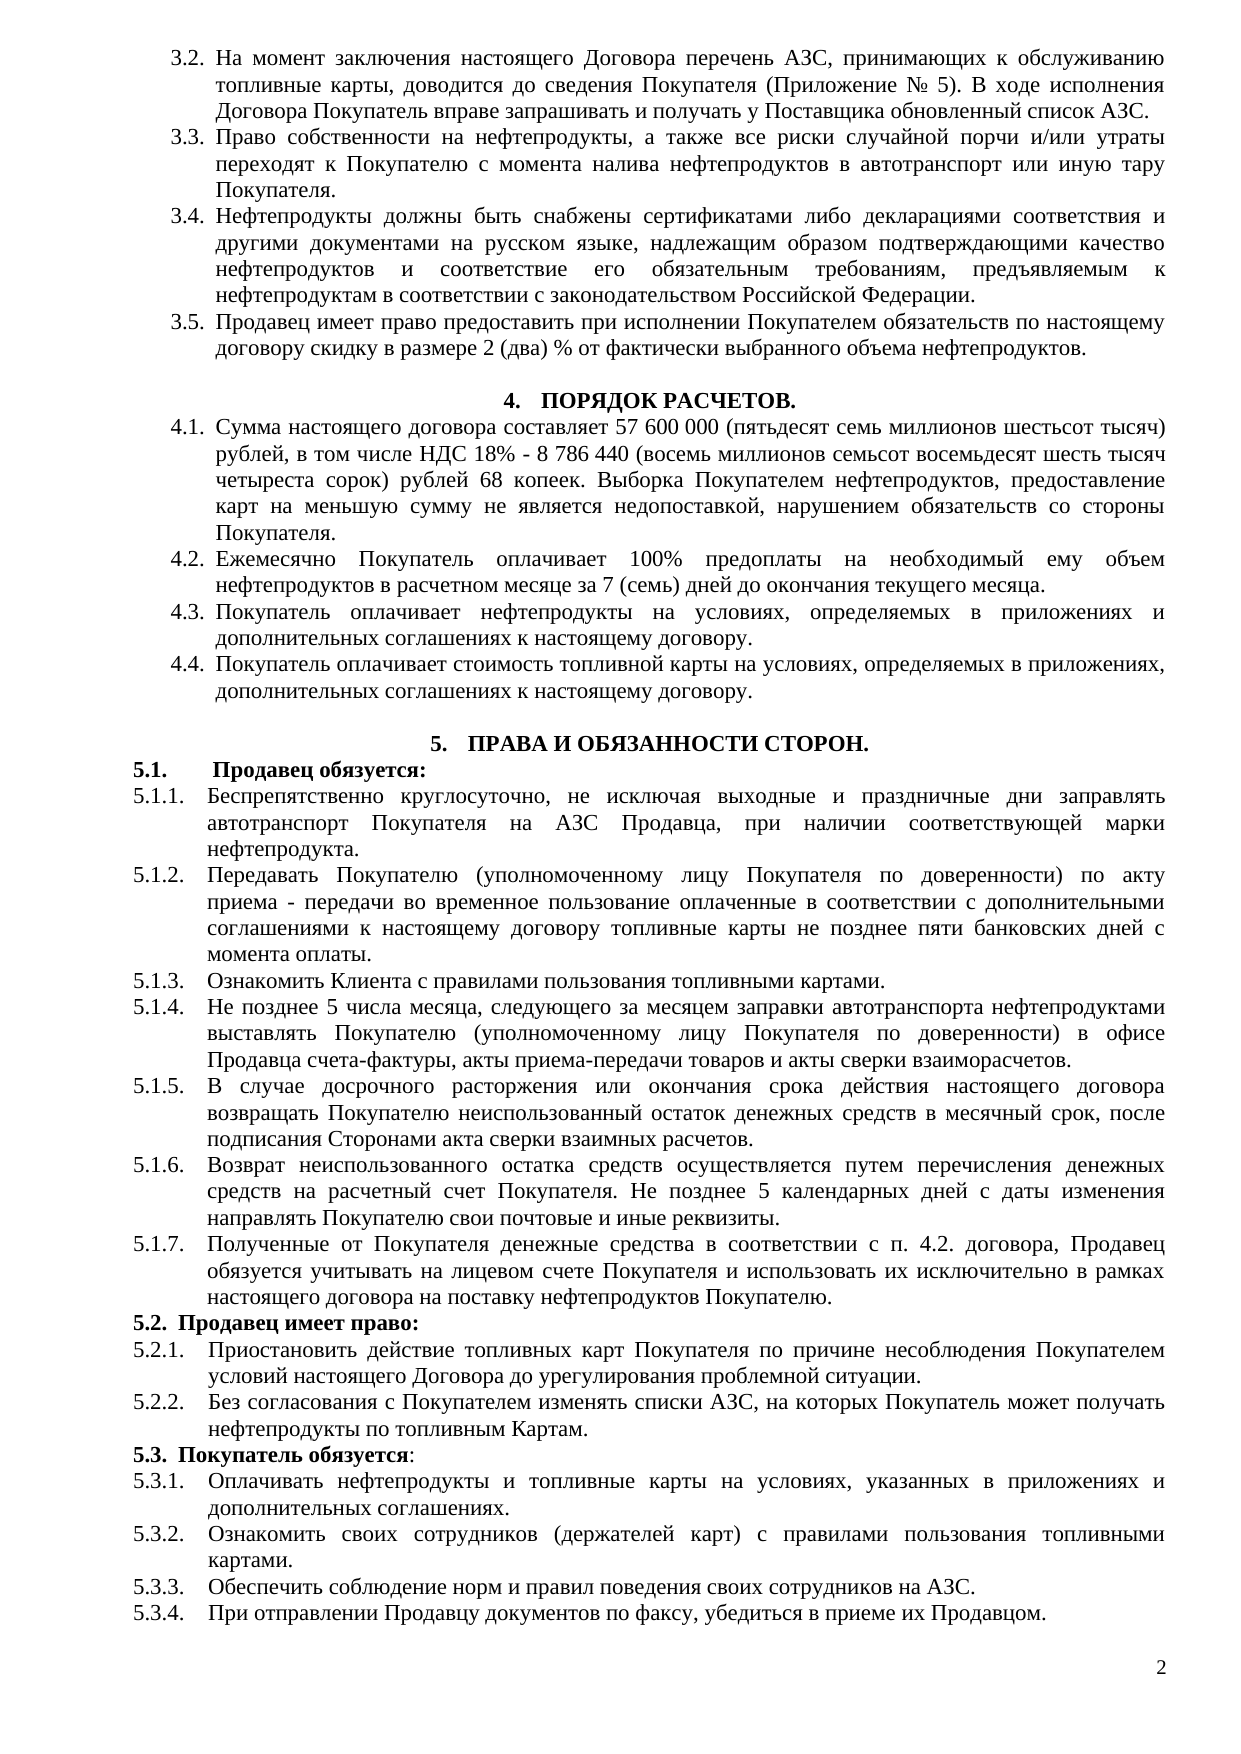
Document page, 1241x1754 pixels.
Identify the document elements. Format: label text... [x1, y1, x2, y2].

list Право собственности на нефтепродукты, а также все риски случайной порчи и/или утраты переходят к Покупателю с момента налива нефтепродуктов в автотранспорт или иную тару Покупателя. [170, 123, 1167, 202]
list Не позднее 5 числа месяца, следующего за месяцем заправки автотранспорта нефтепродуктами выставлять Покупателю (уполномоченному лицу Покупателя по доверенности) в офисе Продавца счета-фактуры, акты приема-передачи товаров и акты сверки взаиморасчетов. [133, 993, 1167, 1072]
list На момент заключения настоящего Договора перечень АЗС, принимающих к обслуживанию топливные карты, доводится до сведения Покупателя (Приложение № 5). В ходе исполнения Договора Покупатель вправе запрашивать и получать у Поставщика обновленный список АЗС. [170, 44, 1167, 123]
list Продавец имеет право: [133, 1309, 1167, 1336]
list Без согласования с Покупателем изменять списки АЗС, на которых Покупатель может получать нефтепродукты по топливным Картам. [133, 1388, 1167, 1441]
list Продавец обязуется: [133, 756, 1167, 782]
list В случае досрочного расторжения или окончания срока действия настоящего договора возвращать Покупателю неиспользованный остаток денежных средств в месячный срок, после подписания Сторонами акта сверки взаимных расчетов. [133, 1072, 1167, 1151]
list Возврат неиспользованного остатка средств осуществляется путем перечисления денежных средств на расчетный счет Покупателя. Не позднее 5 календарных дней с даты изменения направлять Покупателю свои почтовые и иные реквизиты. [133, 1151, 1167, 1230]
list При отправлении Продавцу документов по факсу, убедиться в приеме их Продавцом. [133, 1599, 1167, 1626]
list Ежемесячно Покупатель оплачивает 100% предоплаты на необходимый ему объем нефтепродуктов в расчетном месяце за 7 (семь) дней до окончания текущего месяца. [170, 545, 1167, 598]
list Полученные от Покупателя денежные средства в соответствии с п. 4.2. договора, Продавец обязуется учитывать на лицевом счете Покупателя и использовать их исключительно в рамках настоящего договора на поставку нефтепродуктов Покупателю. [133, 1230, 1167, 1309]
list Передавать Покупателю (уполномоченному лицу Покупателя по доверенности) по акту приема - передачи во временное пользование оплаченные в соответствии с дополнительными соглашениями к настоящему договору топливные карты не позднее пяти банковских дней с момента оплаты. [133, 861, 1167, 967]
list Покупатель оплачивает нефтепродукты на условиях, определяемых в приложениях и дополнительных соглашениях к настоящему договору. [170, 598, 1167, 651]
list Ознакомить своих сотрудников (держателей карт) с правилами пользования топливными картами. [133, 1520, 1167, 1573]
list Нефтепродукты должны быть снабжены сертификатами либо декларациями соответствия и другими документами на русском языке, надлежащим образом подтверждающими качество нефтепродуктов и соответствие его обязательным требованиям, предъявляемым к нефтепродуктам в соответствии с законодательством Российской Федерации. [170, 202, 1167, 308]
list ПОРЯДОК РАСЧЕТОВ. [133, 387, 1167, 413]
list Продавец имеет право предоставить при исполнении Покупателем обязательств по настоящему договору скидку в размере 2 (два) % от фактически выбранного объема нефтепродуктов. [170, 308, 1167, 361]
list Покупатель оплачивает стоимость топливной карты на условиях, определяемых в приложениях, дополнительных соглашениях к настоящему договору. [170, 651, 1167, 703]
list Беспрепятственно круглосуточно, не исключая выходные и праздничные дни заправлять автотранспорт Покупателя на АЗС Продавца, при наличии соответствующей марки нефтепродукта. [133, 782, 1167, 861]
list Сумма настоящего договора составляет 57 600 000 (пятьдесят семь миллионов шестьсот тысяч) рублей, в том числе НДС 18% - 8 786 440 (восемь миллионов семьсот восемьдесят шесть тысяч четыреста сорок) рублей 68 копеек. Выборка Покупателем нефтепродуктов, предоставление карт на меньшую сумму не является недопоставкой, нарушением обязательств со стороны Покупателя. [170, 413, 1167, 545]
list ПРАВА И ОБЯЗАННОСТИ СТОРОН. [133, 729, 1167, 756]
list Обеспечить соблюдение норм и правил поведения своих сотрудников на АЗС. [133, 1573, 1167, 1599]
list Ознакомить Клиента с правилами пользования топливными картами. [133, 967, 1167, 993]
list Приостановить действие топливных карт Покупателя по причине несоблюдения Покупателем условий настоящего Договора до урегулирования проблемной ситуации. [133, 1336, 1167, 1388]
list Покупатель обязуется: [133, 1441, 1167, 1467]
list Оплачивать нефтепродукты и топливные карты на условиях, указанных в приложениях и дополнительных соглашениях. [133, 1467, 1167, 1520]
